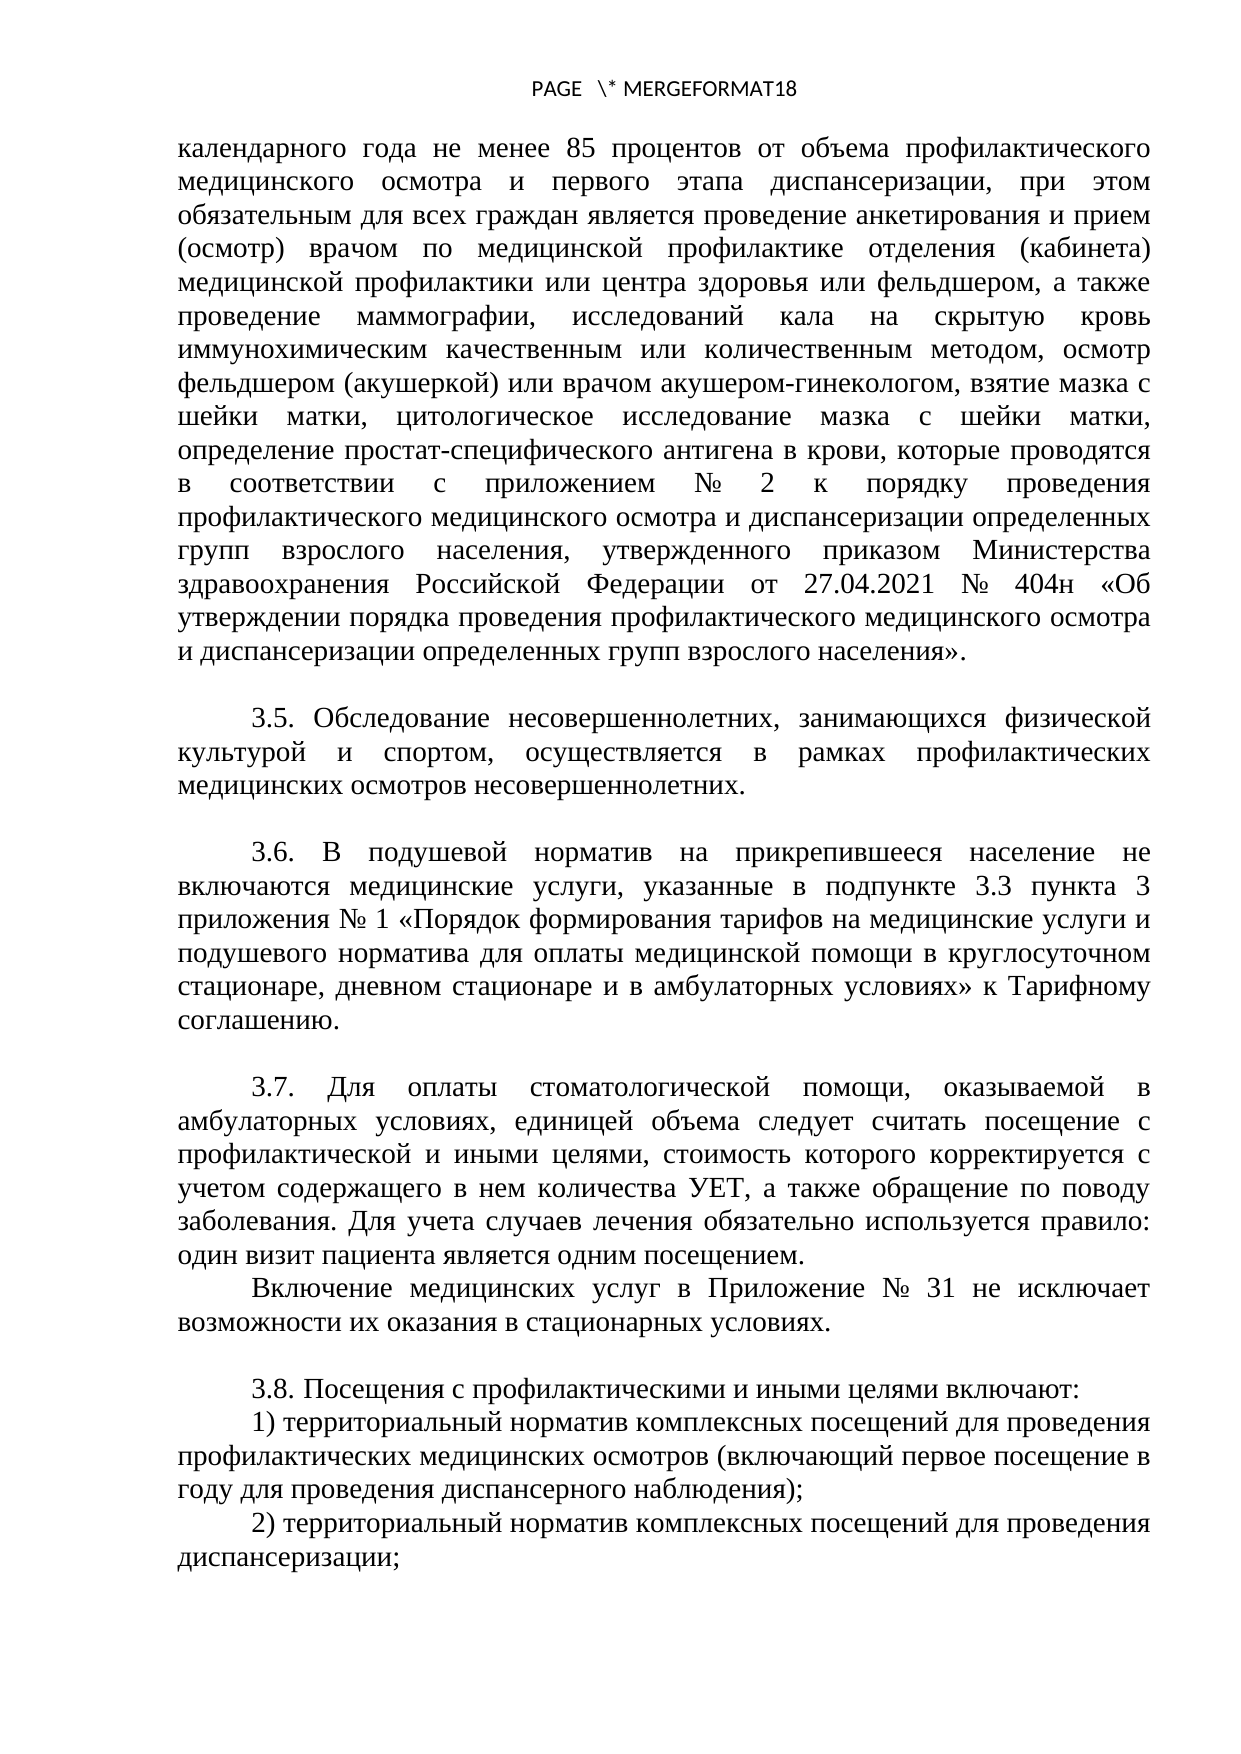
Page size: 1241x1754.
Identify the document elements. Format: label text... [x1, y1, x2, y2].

text 3.6. В подушевой норматив на прикрепившееся население не включаются медицинские услуги, указанные в подпункте 3.3 пункта 3 приложения № 1 «Порядок формирования тарифов на медицинские услуги и подушевого норматива для оплаты медицинской помощи в круглосуточном стационаре, дневном стационаре и в амбулаторных условиях» к Тарифному соглашению. [177, 834, 1152, 1036]
text 3.8. Посещения с профилактическими и иными целями включают: [177, 1371, 1152, 1404]
text 2) территориальный норматив комплексных посещений для проведения диспансеризации; [177, 1505, 1152, 1572]
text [177, 130, 1152, 667]
text Включение медицинских услуг в Приложение № 31 не исключает возможности их оказания в стационарных условиях. [177, 1270, 1152, 1337]
text 3.7. Для оплаты стоматологической помощи, оказываемой в амбулаторных условиях, единицей объема следует считать посещение с профилактической и иными целями, стоимость которого корректируется с учетом содержащего в нем количества УЕТ, а также обращение по поводу заболевания. Для учета случаев лечения обязательно используется правило: один визит пациента является одним посещением. [177, 1069, 1152, 1270]
text 1) территориальный норматив комплексных посещений для проведения профилактических медицинских осмотров (включающий первое посещение в году для проведения диспансерного наблюдения); [177, 1404, 1152, 1505]
text 3.5. Обследование несовершеннолетних, занимающихся физической культурой и спортом, осуществляется в рамках профилактических медицинских осмотров несовершеннолетних. [177, 700, 1152, 801]
